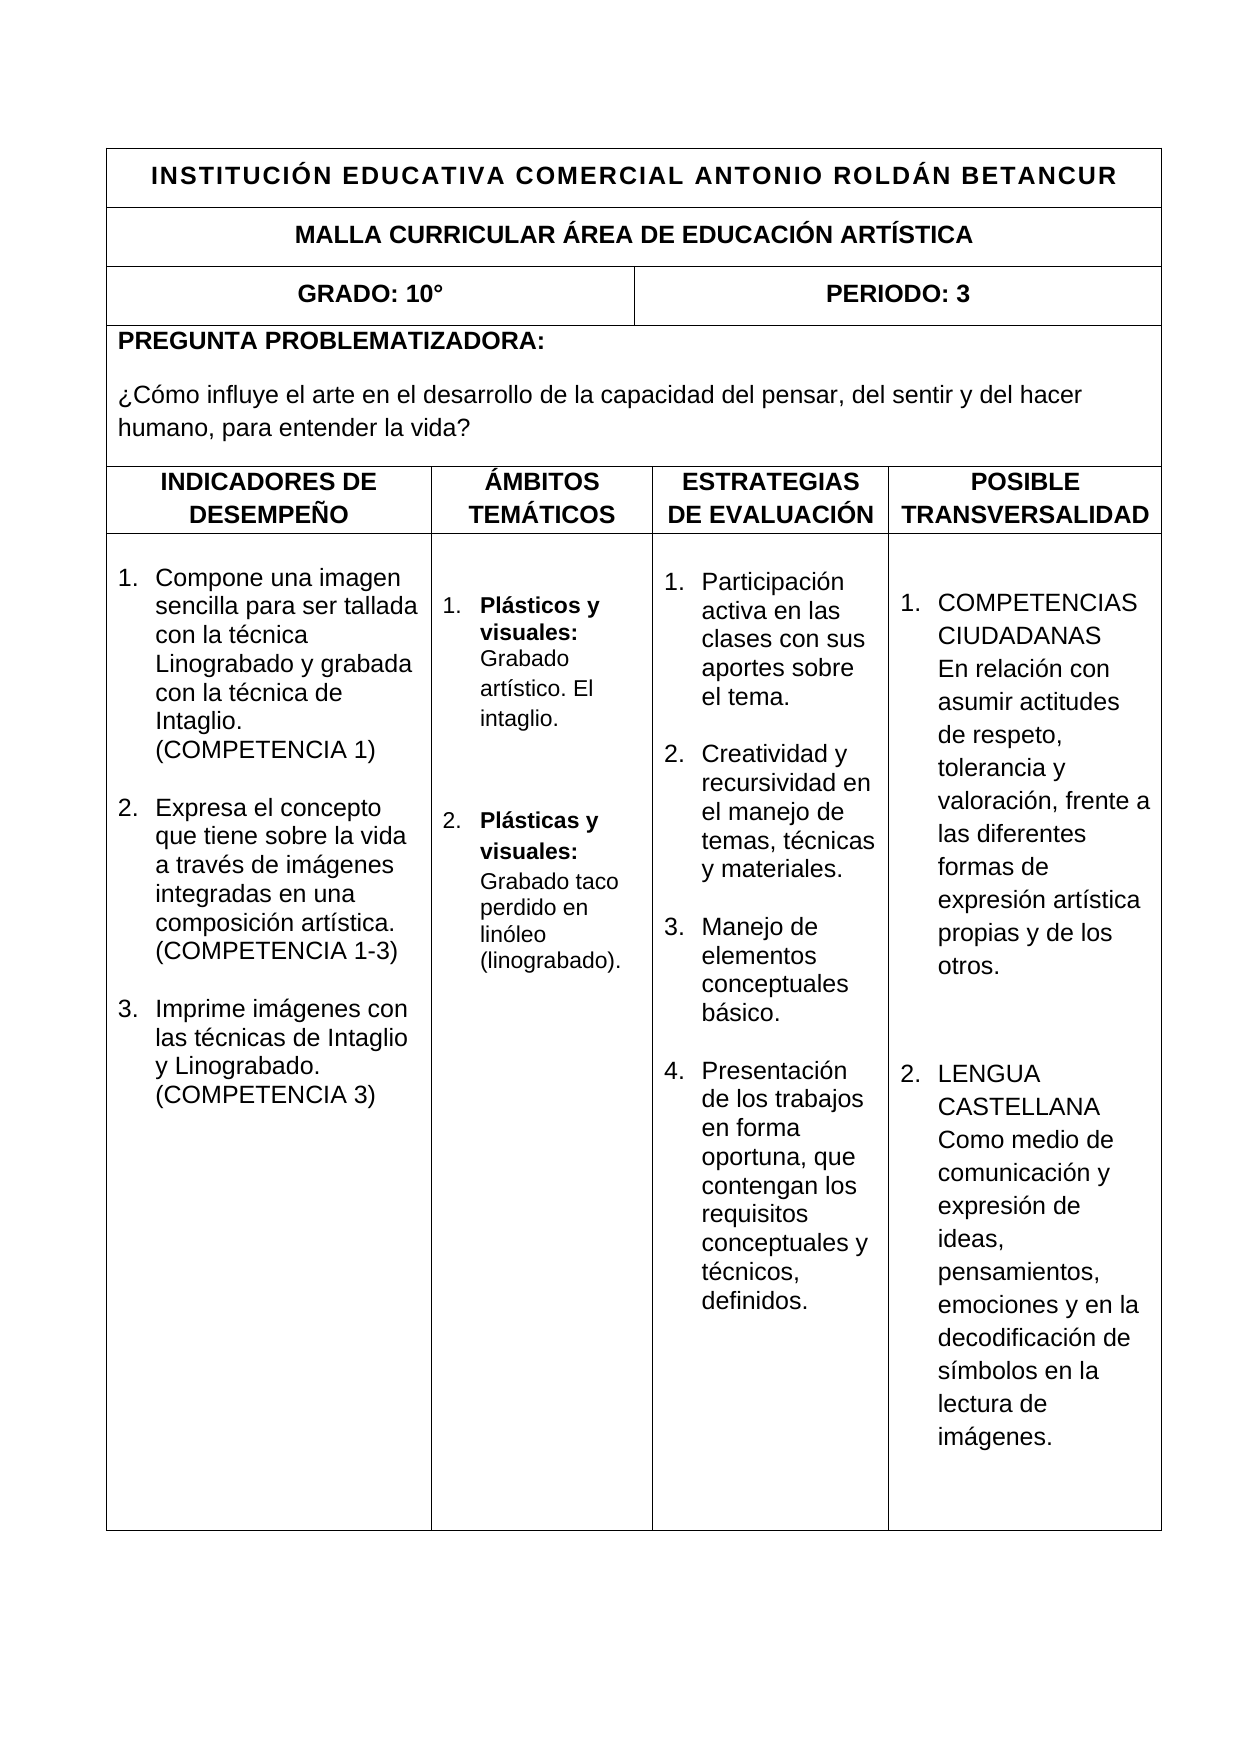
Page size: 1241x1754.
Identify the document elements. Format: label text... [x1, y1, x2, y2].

table_header INSTITUCIÓN EDUCATIVA COMERCIAL ANTONIO ROLDÁN BETANCUR [107, 149, 1161, 207]
table_cell ESTRATEGIAS DE EVALUACIÓN [653, 467, 888, 533]
table_cell ÁMBITOS TEMÁTICOS [432, 467, 652, 533]
table_cell Participación activa en las clases con sus aportes sobre el tema. Creatividad y recursividad en el manejo de temas, técnicas y materiales. Manejo de elementos conceptuales básico. Presentación de los trabajos en forma oportuna, que contengan los requisitos conceptuales y técnicos, definidos. [653, 534, 888, 1529]
table_cell COMPETENCIAS CIUDADANAS En relación con asumir actitudes de respeto, tolerancia y valoración, frente a las diferentes formas de expresión artística propias y de los otros. LENGUA CASTELLANA Como medio de comunicación y expresión de ideas, pensamientos, emociones y en la decodificación de símbolos en la lectura de imágenes. [889, 534, 1161, 1529]
table_cell MALLA CURRICULAR ÁREA DE EDUCACIÓN ARTÍSTICA [107, 208, 1161, 266]
table_cell GRADO: 10° [107, 267, 634, 325]
table_cell Compone una imagen sencilla para ser tallada con la técnica Linograbado y grabada con la técnica de Intaglio. (COMPETENCIA 1) Expresa el concepto que tiene sobre la vida a través de imágenes integradas en una composición artística. (COMPETENCIA 1-3) Imprime imágenes con las técnicas de Intaglio y Linograbado. (COMPETENCIA 3) [107, 534, 431, 1529]
table_cell PERIODO: 3 [635, 267, 1161, 325]
table_cell PREGUNTA PROBLEMATIZADORA: ¿Cómo influye el arte en el desarrollo de la capacidad del pensar, del sentir y del hacer humano, para entender la vida? [107, 326, 1161, 466]
table_cell Plásticos y visuales: Grabado artístico. El intaglio. Plásticas y visuales: Grabado taco perdido en linóleo (linograbado). [432, 534, 652, 1529]
table_cell POSIBLE TRANSVERSALIDAD [889, 467, 1161, 533]
table_cell INDICADORES DE DESEMPEÑO [107, 467, 431, 533]
